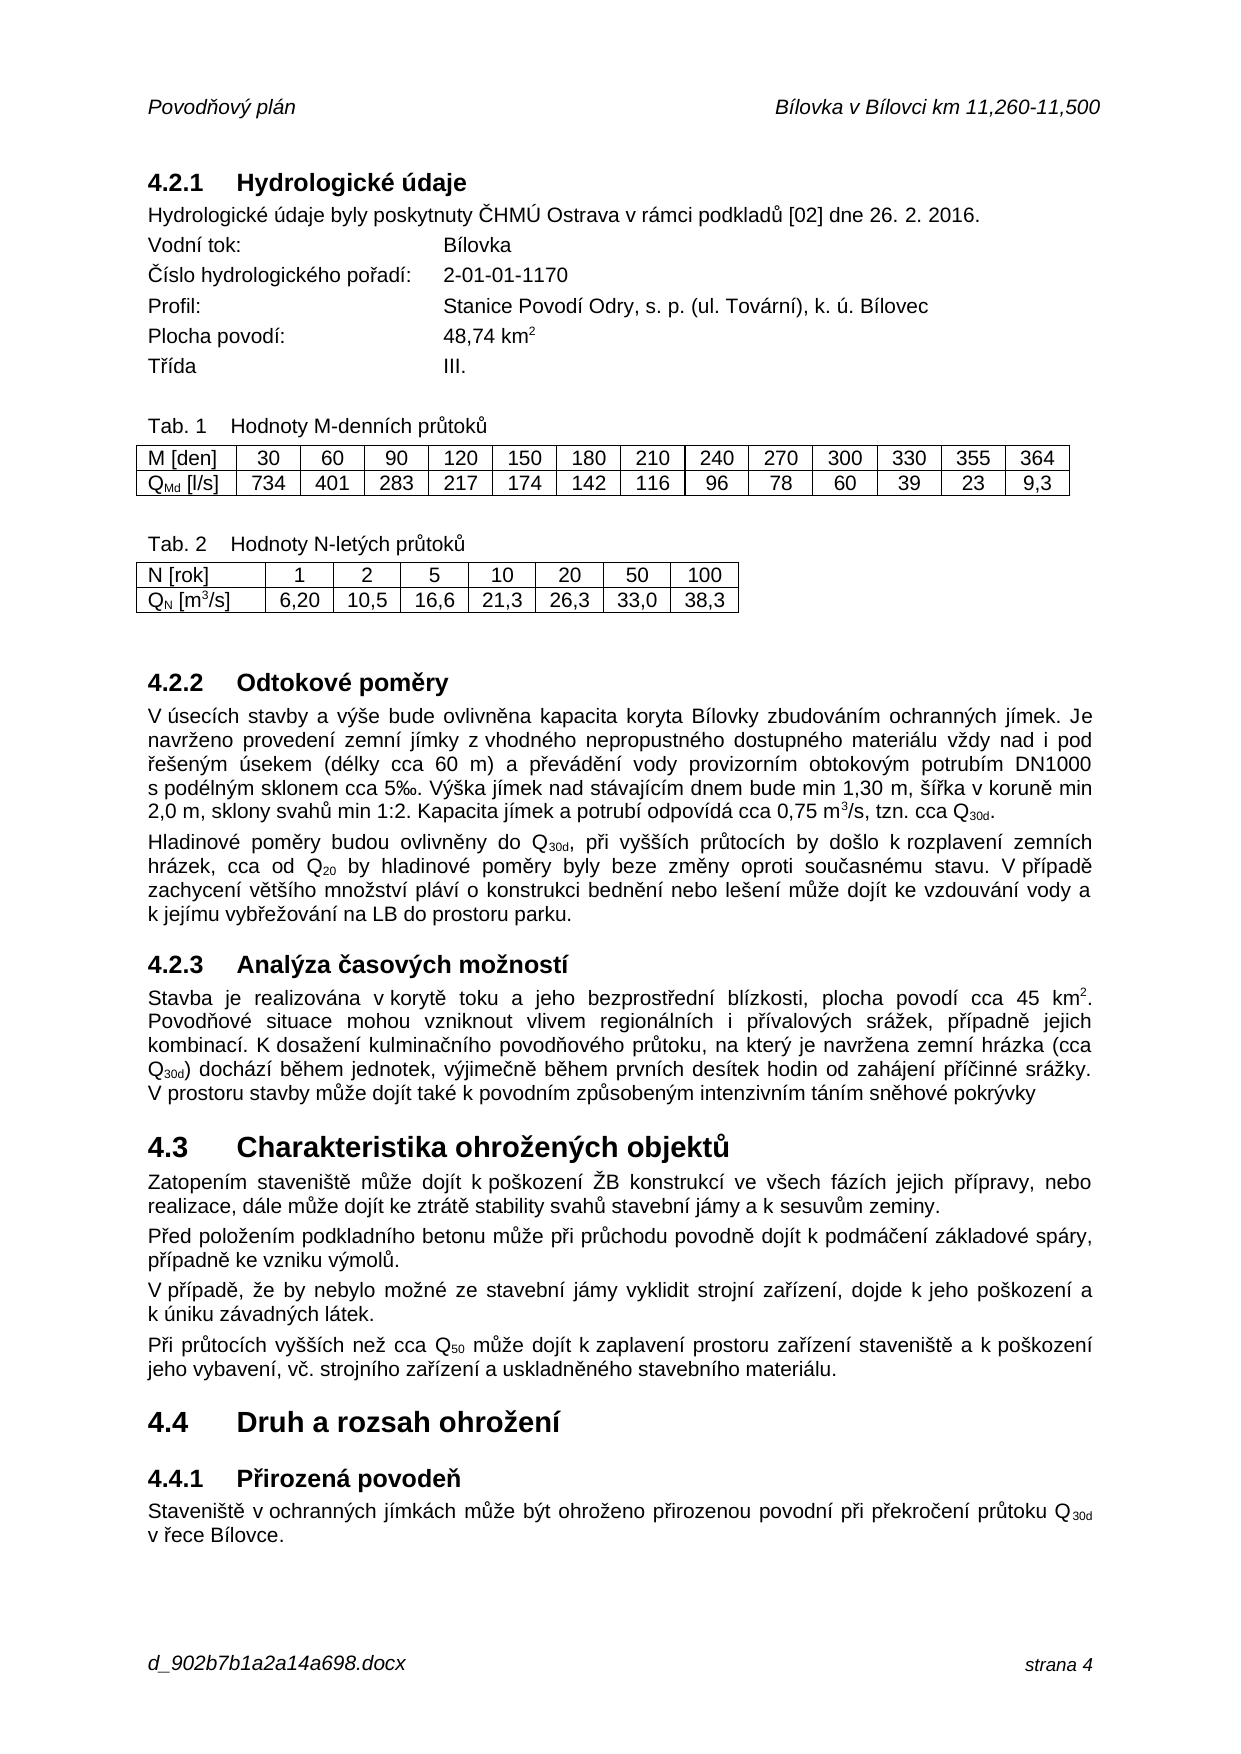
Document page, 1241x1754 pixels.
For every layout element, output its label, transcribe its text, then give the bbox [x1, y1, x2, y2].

text Plocha povodí: 48,74 km2 [148, 324, 1092, 348]
table_cell 217 [429, 471, 492, 494]
table_cell 10,5 [334, 588, 400, 612]
table_cell 283 [365, 471, 428, 494]
table_header 270 [749, 446, 812, 469]
table_header 240 [686, 446, 748, 469]
table_cell 33,0 [604, 588, 670, 612]
text Profil: Stanice Povodí Odry, s. p. (ul. Tovární), k. ú. Bílovec [148, 293, 1092, 317]
table_cell 21,3 [469, 588, 535, 612]
subtitle Analýza časových možností [148, 950, 1092, 979]
table_header M [den] [137, 446, 236, 469]
table_header 10 [469, 563, 535, 587]
table_header 5 [401, 563, 468, 587]
text Stavba je realizována v korytě toku a jeho bezprostřední blízkosti, plocha povodí cca 45 km2. Povodňové situace mohou vzniknout vlivem regionálních i přívalových srážek, případně jejich kombinací. K dosažení kulminačního povodňového průtoku, na který je navržena zemní hrázka (cca Q30d) dochází během jednotek, výjimečně během prvních desítek hodin od zahájení příčinné srážky. V prostoru stavby může dojít také k povodním způsobeným intenzivním táním sněhové pokrývky [148, 985, 1092, 1105]
text Zatopením staveniště může dojít k poškození ŽB konstrukcí ve všech fázích jejich přípravy, nebo realizace, dále může dojít ke ztrátě stability svahů stavební jámy a k sesuvům zeminy. [148, 1170, 1092, 1218]
table_header 20 [536, 563, 603, 587]
table_cell 734 [237, 471, 300, 494]
table_header 60 [301, 446, 364, 469]
text Třída III. [148, 354, 1092, 378]
table_cell 60 [813, 471, 877, 494]
table_cell 23 [942, 471, 1005, 494]
table_cell 116 [621, 471, 684, 494]
table_header 1 [266, 563, 333, 587]
subtitle Odtokové poměry [148, 668, 1092, 697]
table_header 120 [429, 446, 492, 469]
text Hydrologické údaje byly poskytnuty ČHMÚ Ostrava v rámci podkladů [02] dne 26. 2. 2016. [148, 203, 1092, 227]
subtitle Přirozená povodeň [148, 1464, 1092, 1493]
text Staveniště v ochranných jímkách může být ohroženo přirozenou povodní při překročení průtoku Q30d v řece Bílovce. [148, 1499, 1092, 1547]
subtitle Charakteristika ohrožených objektů [148, 1130, 1092, 1164]
table_header 30 [237, 446, 300, 469]
table_cell QMd [l/s] [137, 471, 236, 494]
table_cell QN [m3/s] [137, 588, 265, 612]
table_header 364 [1006, 446, 1069, 469]
table_cell 39 [878, 471, 941, 494]
text Číslo hydrologického pořadí: 2-01-01-1170 [148, 263, 1092, 287]
table_cell 6,20 [266, 588, 333, 612]
table_header 2 [334, 563, 400, 587]
table_cell 174 [493, 471, 556, 494]
text Hladinové poměry budou ovlivněny do Q30d, při vyšších průtocích by došlo k rozplavení zemních hrázek, cca od Q20 by hladinové poměry byly beze změny oproti současnému stavu. V případě zachycení většího množství pláví o konstrukci bednění nebo lešení může dojít ke vzdouvání vody a k jejímu vybřežování na LB do prostoru parku. [148, 829, 1092, 925]
table_cell 16,6 [401, 588, 468, 612]
text Hodnoty M-denních průtoků [148, 414, 1092, 438]
table_cell 38,3 [671, 588, 738, 612]
table_cell 142 [557, 471, 620, 494]
text Před položením podkladního betonu může při průchodu povodně dojít k podmáčení základové spáry, případně ke vzniku výmolů. [148, 1224, 1092, 1272]
table_cell 9,3 [1006, 471, 1069, 494]
table_cell 401 [301, 471, 364, 494]
table_header 180 [557, 446, 620, 469]
text Při průtocích vyšších než cca Q50 může dojít k zaplavení prostoru zařízení staveniště a k poškození jeho vybavení, vč. strojního zařízení a uskladněného stavebního materiálu. [148, 1332, 1092, 1380]
text V úsecích stavby a výše bude ovlivněna kapacita koryta Bílovky zbudováním ochranných jímek. Je navrženo provedení zemní jímky z vhodného nepropustného dostupného materiálu vždy nad i pod řešeným úsekem (délky cca 60 m) a převádění vody provizorním obtokovým potrubím DN1000 s podélným sklonem cca 5‰. Výška jímek nad stávajícím dnem bude min 1,30 m, šířka v koruně min 2,0 m, sklony svahů min 1:2. Kapacita jímek a potrubí odpovídá cca 0,75 m3/s, tzn. cca Q30d. [148, 703, 1092, 823]
table_cell 26,3 [536, 588, 603, 612]
table_header 100 [671, 563, 738, 587]
table_header 330 [878, 446, 941, 469]
table_header 150 [493, 446, 556, 469]
text V případě, že by nebylo možné ze stavební jámy vyklidit strojní zařízení, dojde k jeho poškození a k úniku závadných látek. [148, 1278, 1092, 1326]
table_cell 96 [686, 471, 748, 494]
table_header N [rok] [137, 563, 265, 587]
table_header 355 [942, 446, 1005, 469]
table_header 210 [621, 446, 684, 469]
table_header 300 [813, 446, 877, 469]
table_header 50 [604, 563, 670, 587]
subtitle Druh a rozsah ohrožení [148, 1405, 1092, 1439]
subtitle Hydrologické údaje [148, 168, 1092, 197]
table_cell 78 [749, 471, 812, 494]
text Hodnoty N-letých průtoků [148, 532, 1092, 556]
text Vodní tok: Bílovka [148, 233, 1092, 257]
table_header 90 [365, 446, 428, 469]
